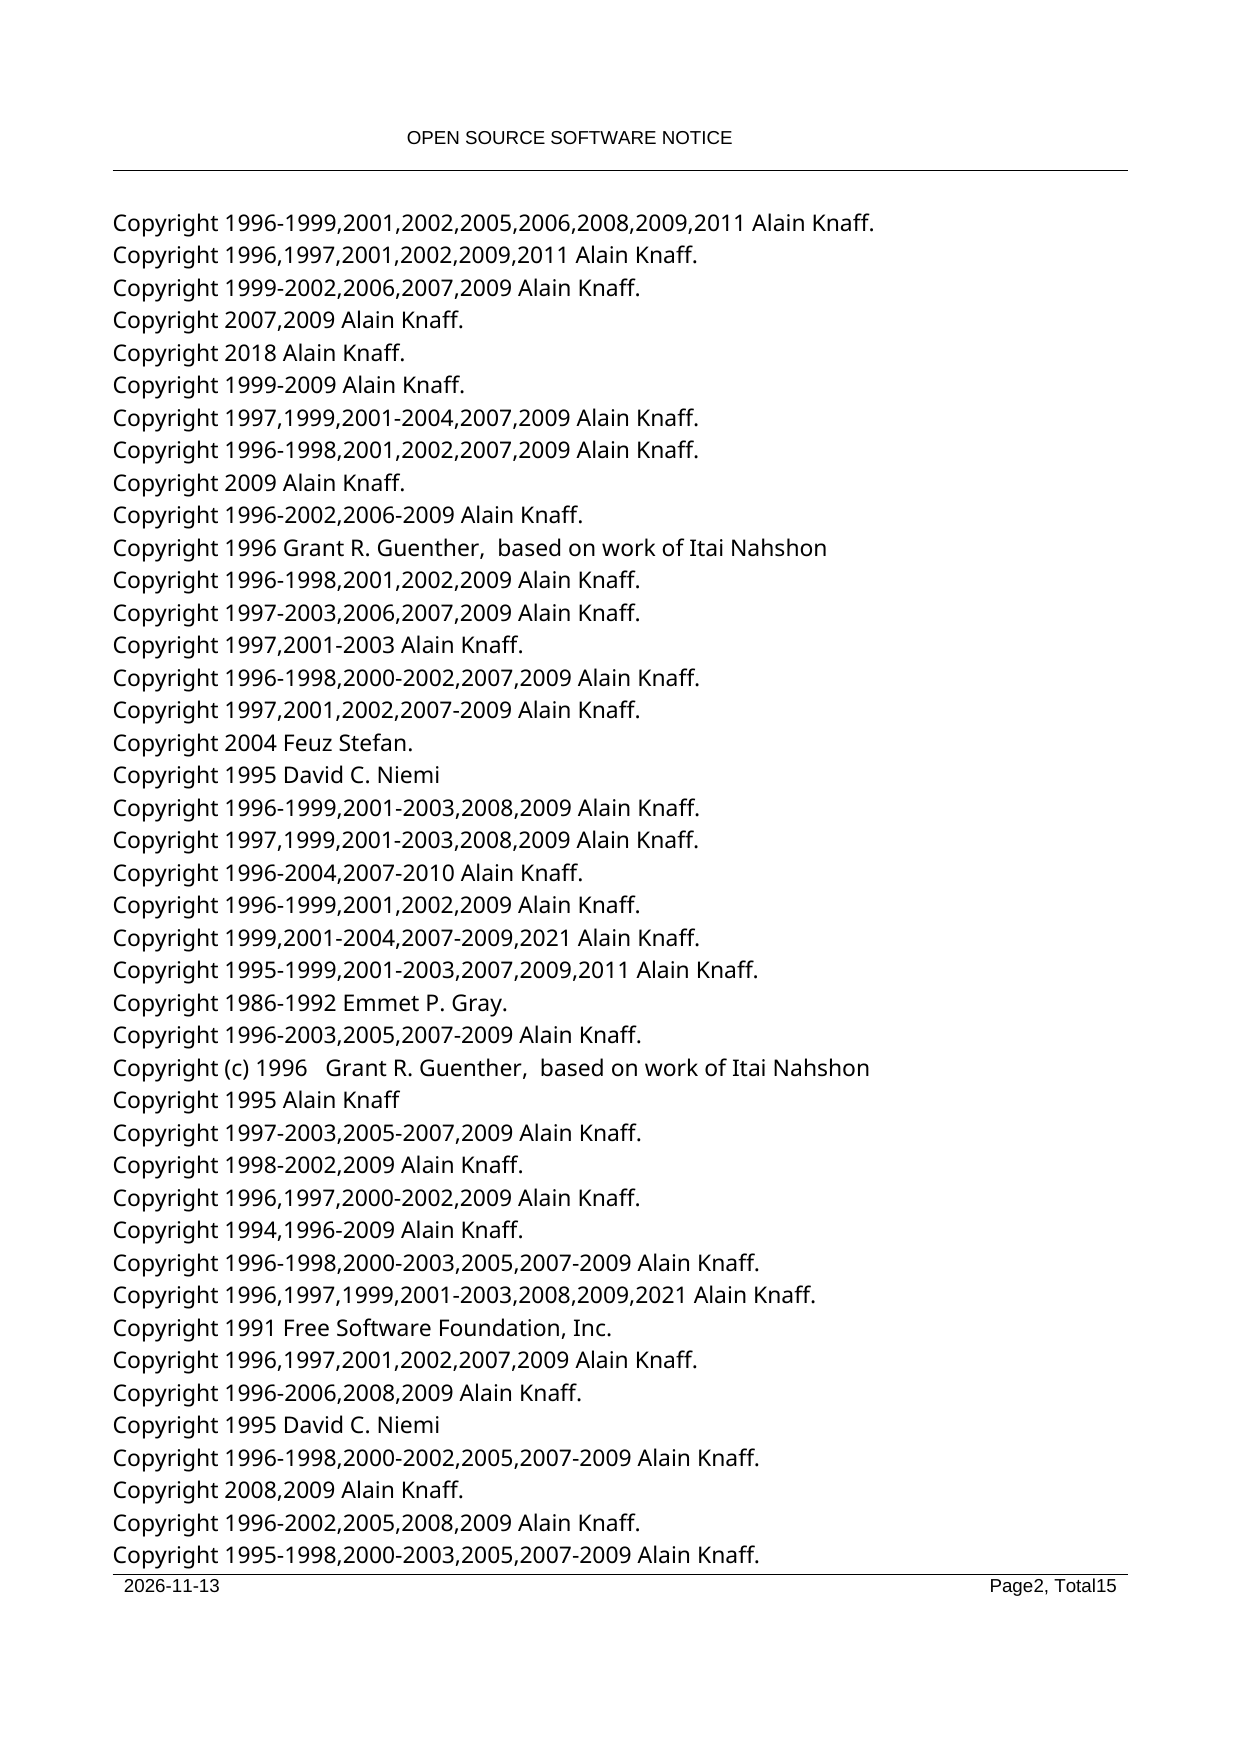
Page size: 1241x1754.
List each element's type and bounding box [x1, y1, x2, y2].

text [112, 206, 1128, 1571]
